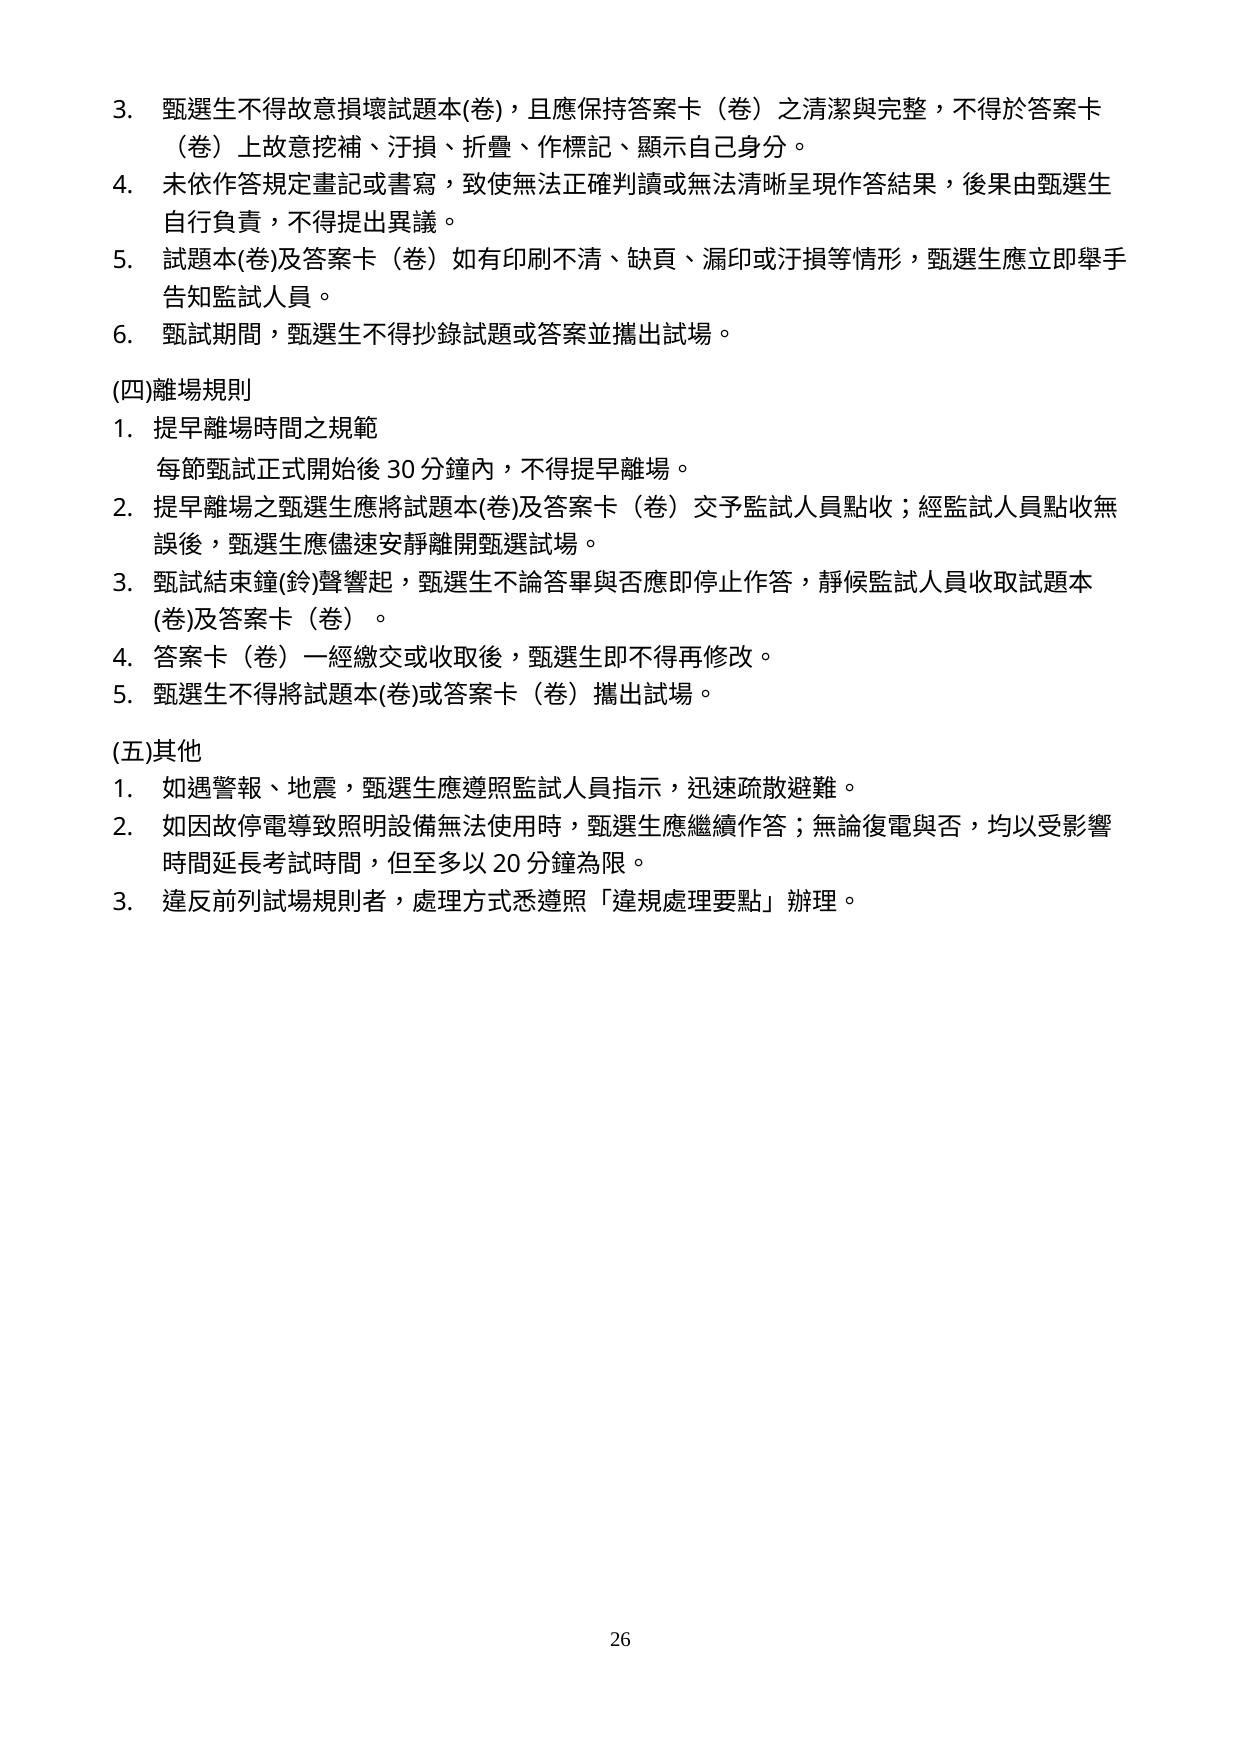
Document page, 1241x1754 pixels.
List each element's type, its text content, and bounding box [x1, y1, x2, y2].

text (五)其他 [112, 731, 1128, 768]
list 提早離場時間之規範 [112, 408, 1128, 445]
list 試題本(卷)及答案卡（卷）如有印刷不清、缺頁、漏印或汙損等情形，甄選生應立即舉手告知監試人員。 [112, 239, 1128, 314]
list 未依作答規定畫記或書寫，致使無法正確判讀或無法清晰呈現作答結果，後果由甄選生自行負責，不得提出異議。 [112, 164, 1128, 239]
list 甄選生不得將試題本(卷)或答案卡（卷）攜出試場。 [112, 674, 1128, 712]
list 答案卡（卷）一經繳交或收取後，甄選生即不得再修改。 [112, 637, 1128, 674]
text 每節甄試正式開始後30分鐘內，不得提早離場。 [154, 445, 1116, 487]
list 甄選生不得故意損壞試題本(卷)，且應保持答案卡（卷）之清潔與完整，不得於答案卡（卷）上故意挖補、汙損、折疊、作標記、顯示自己身分。 [112, 89, 1128, 164]
list 提早離場之甄選生應將試題本(卷)及答案卡（卷）交予監試人員點收；經監試人員點收無誤後，甄選生應儘速安靜離開甄選試場。 [112, 487, 1128, 562]
list 違反前列試場規則者，處理方式悉遵照「違規處理要點」辦理。 [112, 881, 1128, 918]
list 甄試期間，甄選生不得抄錄試題或答案並攜出試場。 [112, 314, 1128, 351]
list 甄試結束鐘(鈴)聲響起，甄選生不論答畢與否應即停止作答，靜候監試人員收取試題本(卷)及答案卡（卷）。 [112, 562, 1128, 637]
list 如遇警報、地震，甄選生應遵照監試人員指示，迅速疏散避難。 [112, 768, 1128, 806]
list 如因故停電導致照明設備無法使用時，甄選生應繼續作答；無論復電與否，均以受影響時間延長考試時間，但至多以20分鐘為限。 [112, 806, 1128, 881]
text (四)離場規則 [112, 370, 1128, 408]
